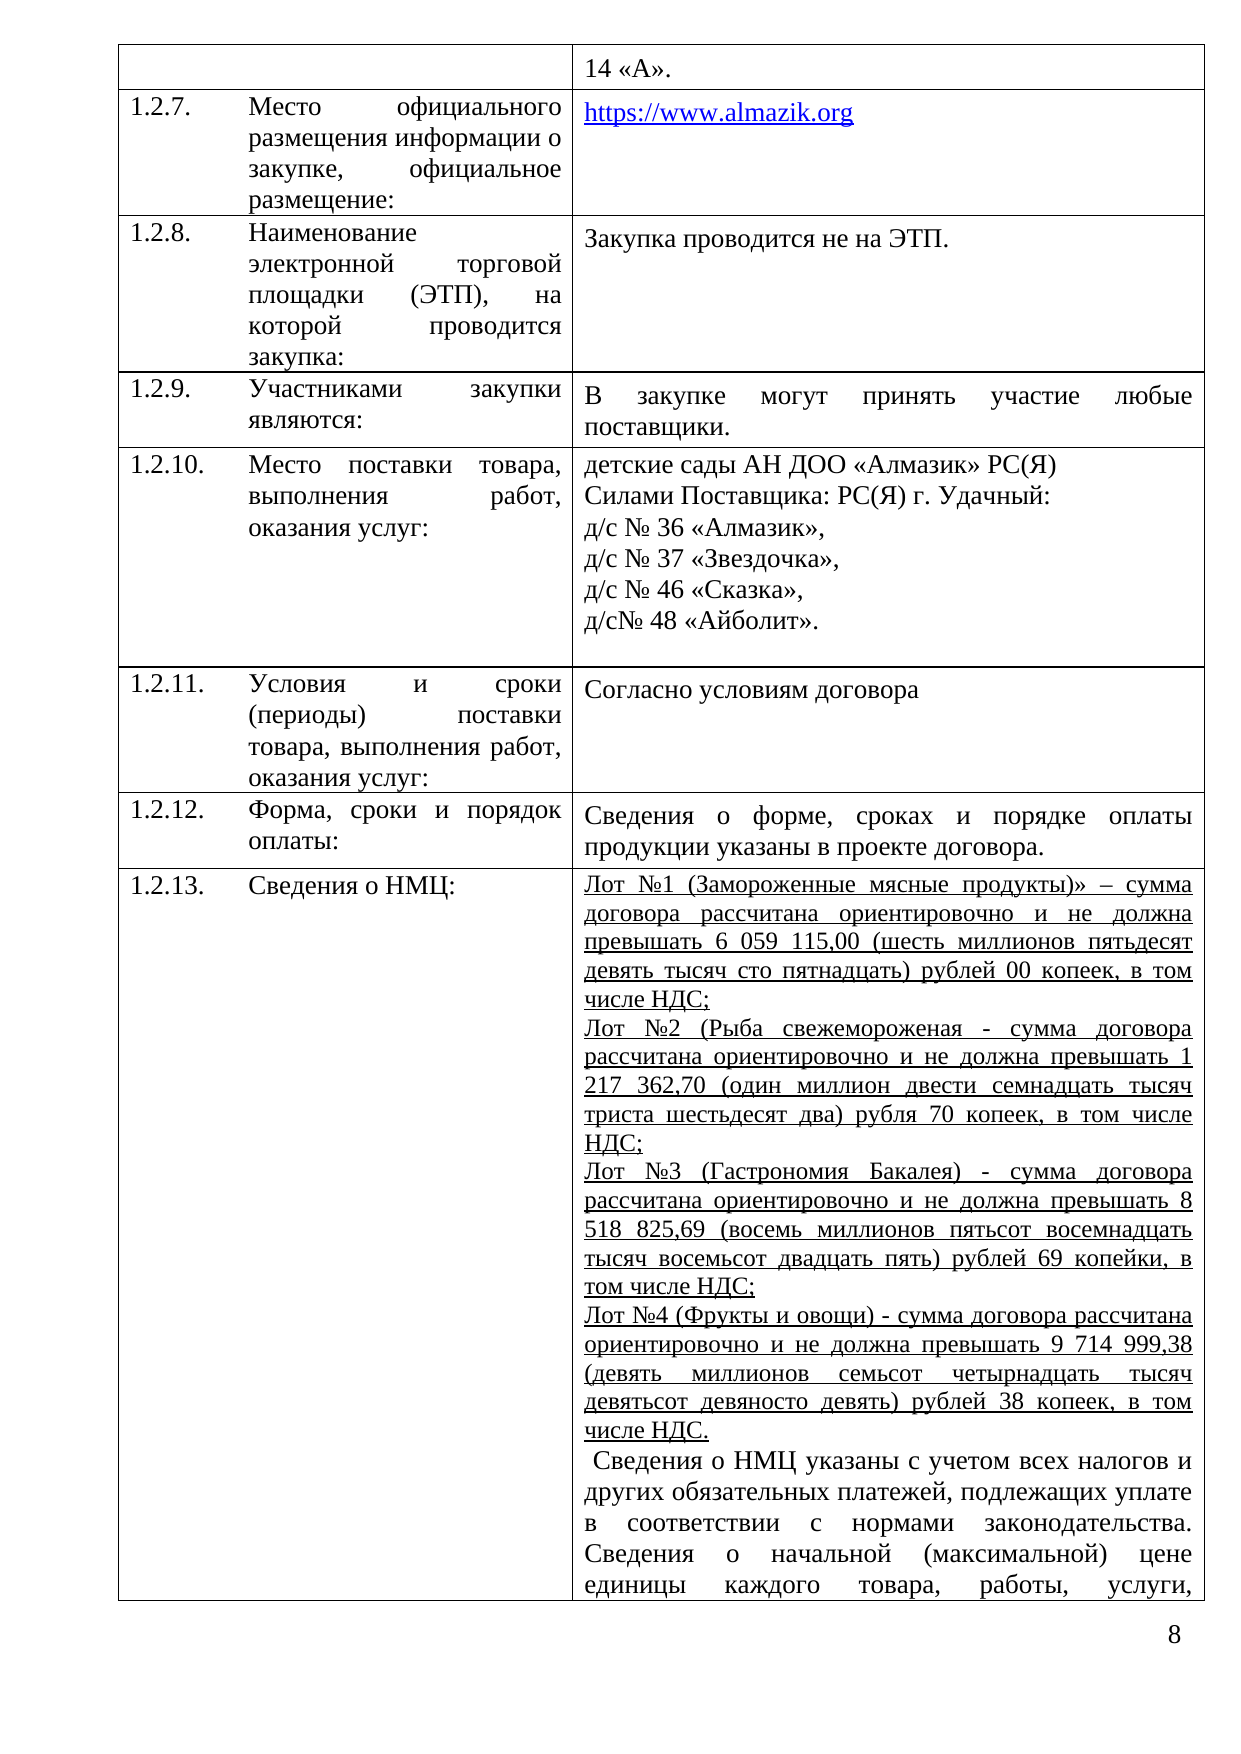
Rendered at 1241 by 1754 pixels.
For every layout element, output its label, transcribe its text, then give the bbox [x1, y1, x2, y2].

table_cell Условия и сроки (периоды) поставки товара, выполнения работ, оказания услуг: [119, 668, 572, 792]
table_cell Форма, сроки и порядок оплаты: [119, 793, 572, 868]
table_cell Участниками закупки являются: [119, 373, 572, 447]
table_cell Сведения о НМЦ: [119, 869, 572, 1599]
table_cell Место официального размещения информации о закупке, официальное размещение: [119, 90, 572, 215]
table_cell Наименование электронной торговой площадки (ЭТП), на которой проводится закупка: [119, 216, 572, 371]
table_cell В закупке могут принять участие любые поставщики. [573, 373, 1204, 447]
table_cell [119, 45, 572, 89]
table_cell Сведения о форме, сроках и порядке оплаты продукции указаны в проекте договора. [573, 793, 1204, 868]
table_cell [573, 45, 1204, 89]
table_cell детские сады АН ДОО «Алмазик» РС(Я) Силами Поставщика: РС(Я) г. Удачный: д/с № 36 «Алмазик», д/с № 37 «Звездочка», д/с № 46 «Сказка», д/с№ 48 «Айболит». [573, 448, 1204, 666]
table_cell Согласно условиям договора [573, 668, 1204, 792]
table_cell Место поставки товара, выполнения работ, оказания услуг: [119, 448, 572, 666]
table_cell https://www.almazik.org [573, 90, 1204, 215]
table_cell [573, 869, 1204, 1599]
table_cell Закупка проводится не на ЭТП. [573, 216, 1204, 371]
